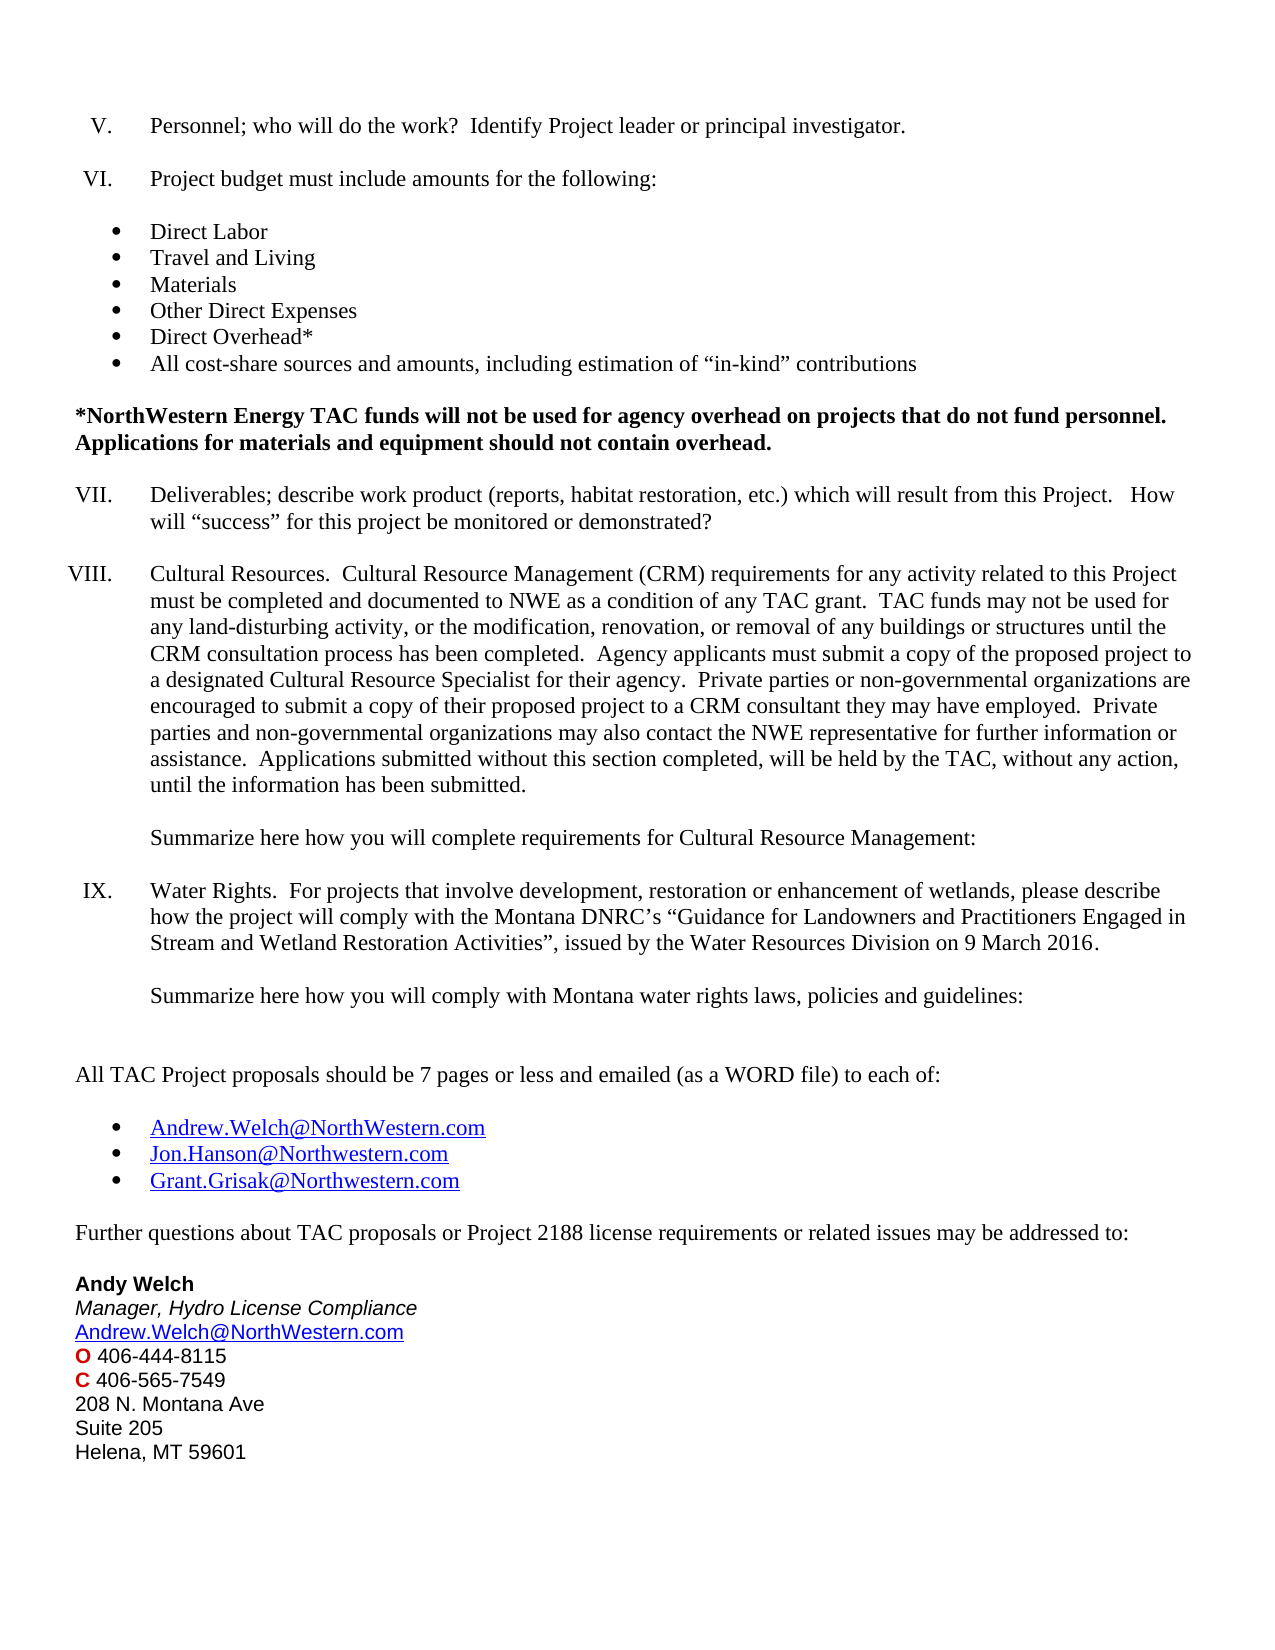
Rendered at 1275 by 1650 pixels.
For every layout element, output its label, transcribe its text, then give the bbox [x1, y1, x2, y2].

list Direct Overhead* [112, 323, 1200, 350]
list Personnel; who will do the work? Identify Project leader or principal investigator. [112, 112, 1200, 139]
list Direct Labor [112, 218, 1200, 244]
list Materials [112, 271, 1200, 297]
list Project budget must include amounts for the following: [112, 165, 1200, 192]
text Andrew.Welch@NorthWestern.com [75, 1320, 1200, 1344]
list Other Direct Expenses [112, 297, 1200, 323]
text C 406-565-7549 [75, 1368, 1200, 1392]
list Travel and Living [112, 244, 1200, 271]
text All TAC Project proposals should be 7 pages or less and emailed (as a WORD file) to each of: [75, 1061, 1200, 1088]
text Summarize here how you will comply with Montana water rights laws, policies and guidelines: [150, 982, 1200, 1008]
list All cost-share sources and amounts, including estimation of “in-kind” contributions [112, 350, 1200, 376]
text *NorthWestern Energy TAC funds will not be used for agency overhead on projects that do not fund personnel. Applications for materials and equipment should not contain overhead. [75, 402, 1200, 455]
list Grant.Grisak@Northwestern.com [112, 1167, 1200, 1193]
text Manager, Hydro License Compliance [75, 1296, 1200, 1320]
list Cultural Resources. Cultural Resource Management (CRM) requirements for any activity related to this Project must be completed and documented to NWE as a condition of any TAC grant. TAC funds may not be used for any land-disturbing activity, or the modification, renovation, or removal of any buildings or structures until the CRM consultation process has been completed. Agency applicants must submit a copy of the proposed project to a designated Cultural Resource Specialist for their agency. Private parties or non-governmental organizations are encouraged to submit a copy of their proposed project to a CRM consultant they may have employed. Private parties and non-governmental organizations may also contact the NWE representative for further information or assistance. Applications submitted without this section completed, will be held by the TAC, without any action, until the information has been submitted. [112, 561, 1200, 798]
text Andy Welch [75, 1272, 1200, 1296]
text 208 N. Montana Ave [75, 1392, 1200, 1416]
list Andrew.Welch@NorthWestern.com [112, 1114, 1200, 1140]
text Summarize here how you will complete requirements for Cultural Resource Management: [150, 824, 1200, 850]
text Helena, MT 59601 [75, 1440, 1200, 1464]
list Jon.Hanson@Northwestern.com [112, 1140, 1200, 1167]
text O 406-444-8115 [75, 1344, 1200, 1368]
list Water Rights. For projects that involve development, restoration or enhancement of wetlands, please describe how the project will comply with the Montana DNRC’s “Guidance for Landowners and Practitioners Engaged in Stream and Wetland Restoration Activities”, issued by the Water Resources Division on 9 March 2016. [112, 877, 1200, 956]
text Suite 205 [75, 1416, 1200, 1440]
list Deliverables; describe work product (reports, habitat restoration, etc.) which will result from this Project. How will “success” for this project be monitored or demonstrated? [112, 481, 1200, 534]
text Further questions about TAC proposals or Project 2188 license requirements or related issues may be addressed to: [75, 1219, 1200, 1246]
